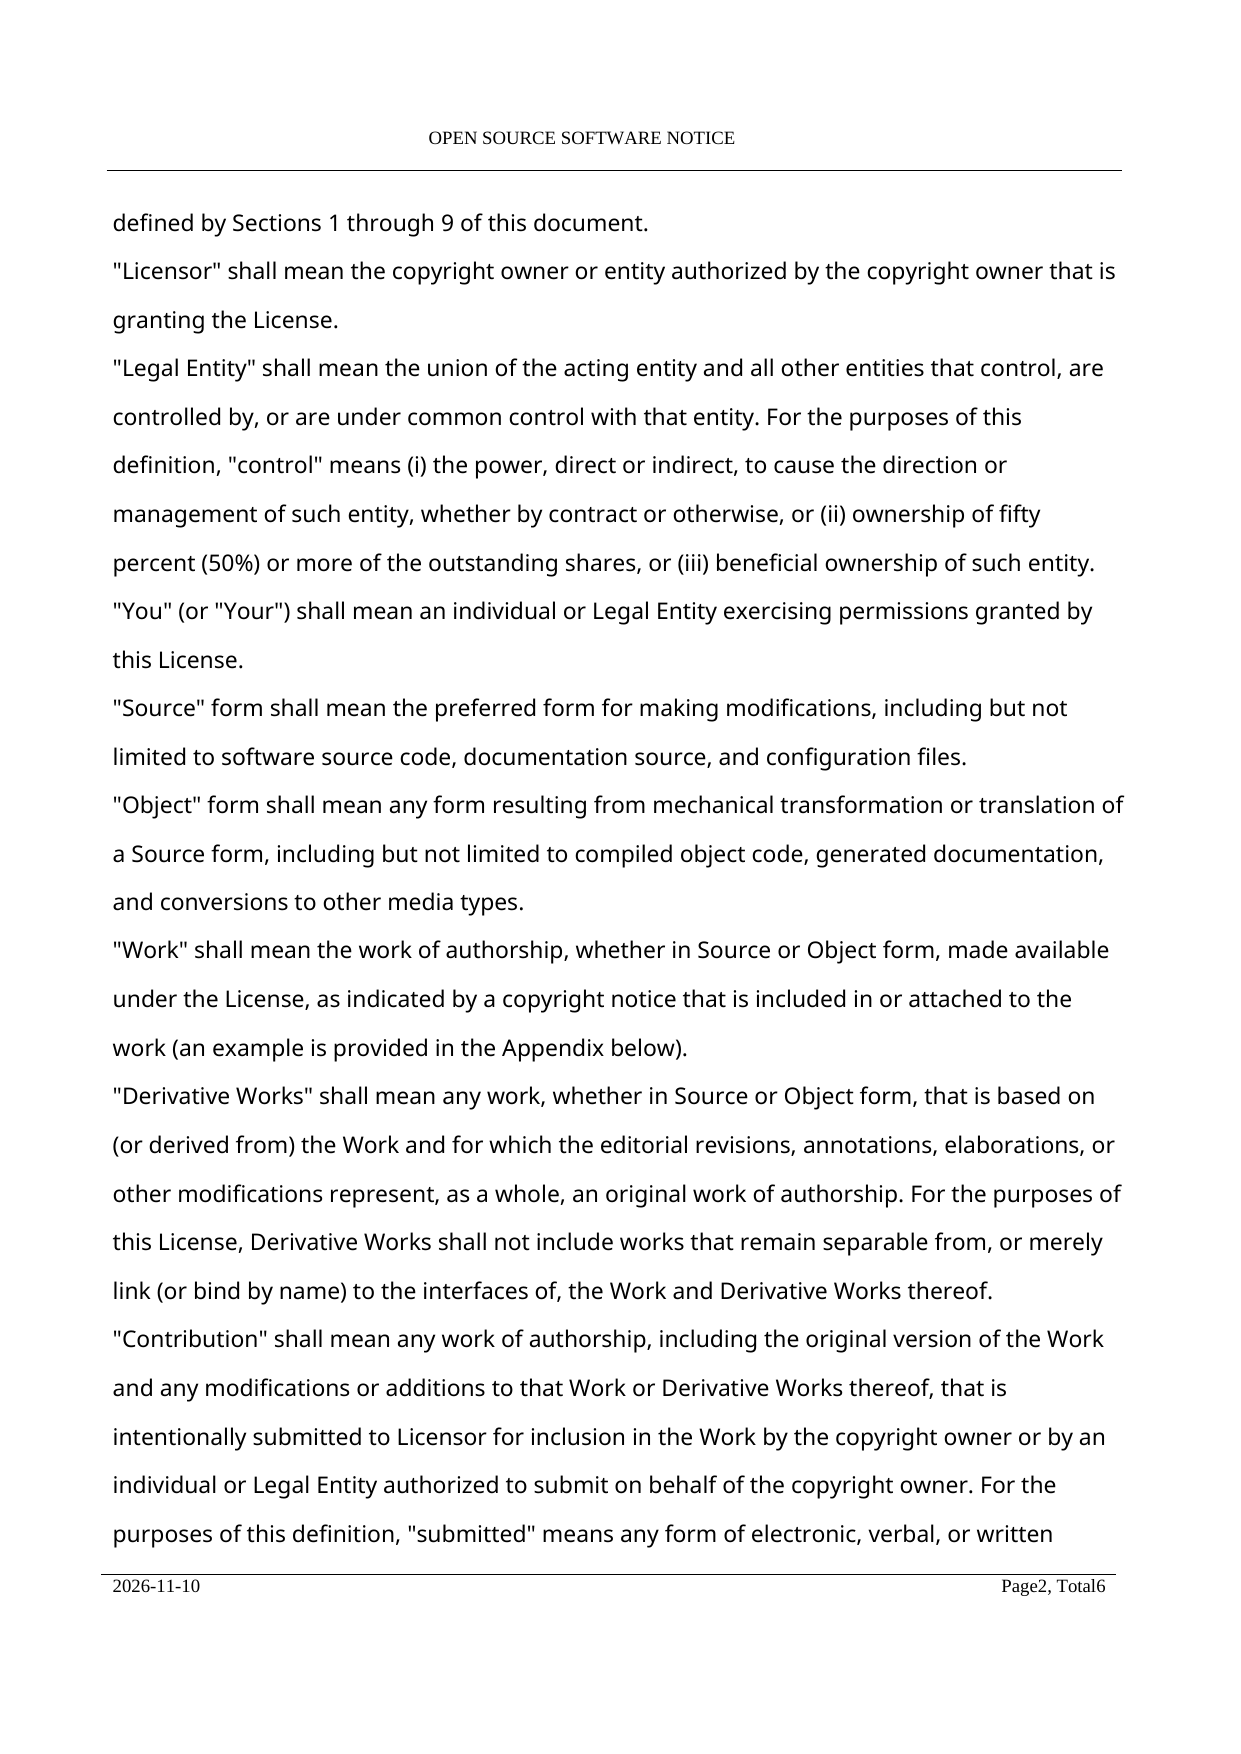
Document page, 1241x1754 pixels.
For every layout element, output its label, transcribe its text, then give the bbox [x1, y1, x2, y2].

text "Licensor" shall mean the copyright owner or entity authorized by the copyright owner that is granting the License. [112, 254, 1128, 336]
text "Derivative Works" shall mean any work, whether in Source or Object form, that is based on (or derived from) the Work and for which the editorial revisions, annotations, elaborations, or other modifications represent, as a whole, an original work of authorship. For the purposes of this License, Derivative Works shall not include works that remain separable from, or merely link (or bind by name) to the interfaces of, the Work and Derivative Works thereof. [112, 1079, 1128, 1307]
text "Source" form shall mean the preferred form for making modifications, including but not limited to software source code, documentation source, and configuration files. [112, 691, 1128, 773]
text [112, 1323, 1128, 1550]
text "You" (or "Your") shall mean an individual or Legal Entity exercising permissions granted by this License. [112, 594, 1128, 676]
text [112, 206, 1128, 239]
text "Work" shall mean the work of authorship, whether in Source or Object form, made available under the License, as indicated by a copyright notice that is included in or attached to the work (an example is provided in the Appendix below). [112, 934, 1128, 1064]
text "Object" form shall mean any form resulting from mechanical transformation or translation of a Source form, including but not limited to compiled object code, generated documentation, and conversions to other media types. [112, 788, 1128, 918]
text "Legal Entity" shall mean the union of the acting entity and all other entities that control, are controlled by, or are under common control with that entity. For the purposes of this definition, "control" means (i) the power, direct or indirect, to cause the direction or management of such entity, whether by contract or otherwise, or (ii) ownership of fifty percent (50%) or more of the outstanding shares, or (iii) beneficial ownership of such entity. [112, 351, 1128, 579]
